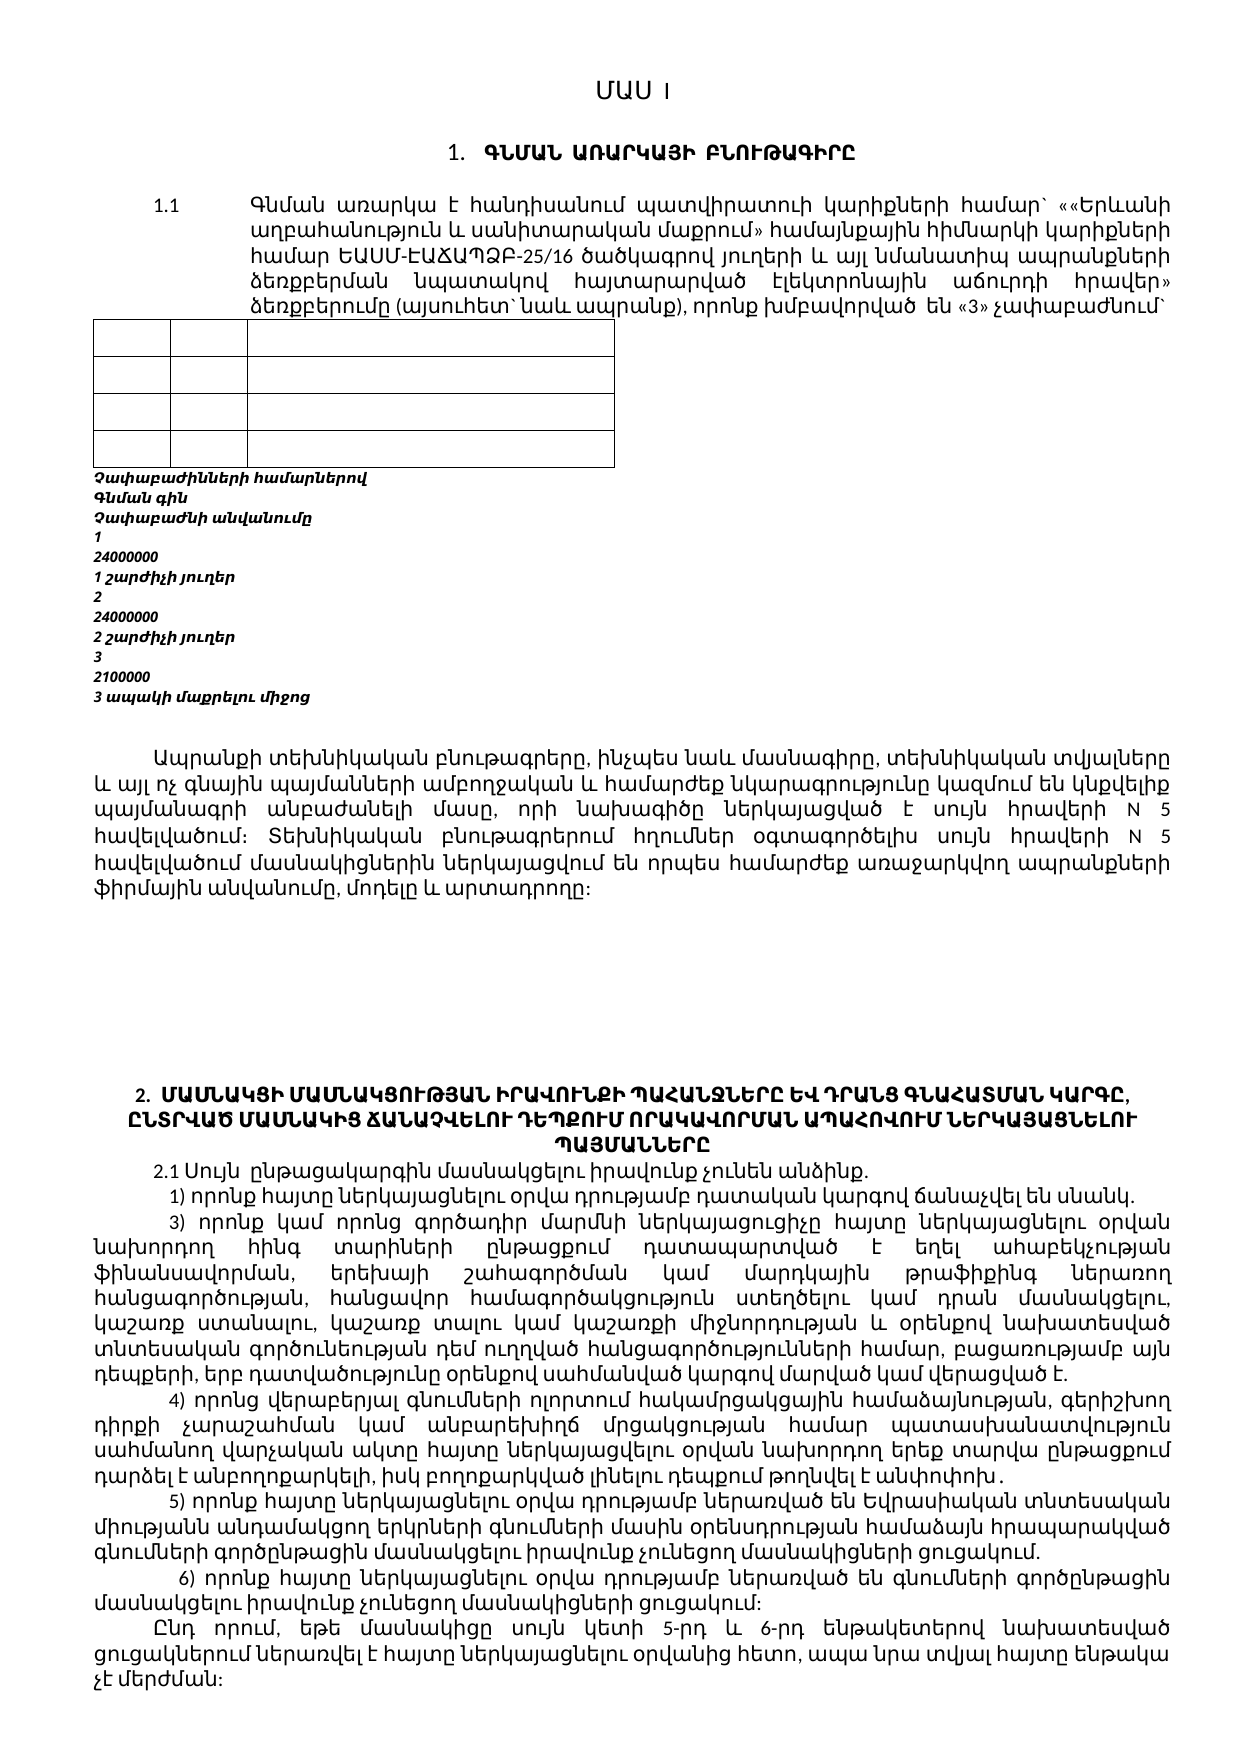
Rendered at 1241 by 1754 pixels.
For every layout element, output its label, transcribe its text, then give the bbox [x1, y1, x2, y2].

list ԳՆՄԱՆ ԱՌԱՐԿԱՅԻ ԲՆՈՒԹԱԳԻՐԸ [131, 136, 1171, 167]
text 1) որոնք հայտը ներկայացնելու օրվա դրությամբ դատական կարգով ճանաչվել են սնանկ. [94, 1183, 1171, 1209]
text 2. ՄԱՍՆԱԿՑԻ ՄԱՍՆԱԿՑՈՒԹՅԱՆ ԻՐԱՎՈՒՆՔԻ ՊԱՀԱՆՋՆԵՐԸ ԵՎ ԴՐԱՆՑ ԳՆԱՀԱՏՄԱՆ ԿԱՐԳԸ, ԸՆՏՐՎԱԾ ՄԱՍՆԱԿԻՑ ՃԱՆԱՉՎԵԼՈՒ ԴԵՊՔՈՒՄ ՈՐԱԿԱՎՈՐՄԱՆ ԱՊԱՀՈՎՈՒՄ ՆԵՐԿԱՅԱՑՆԵԼՈՒ ՊԱՅՄԱՆՆԵՐԸ [94, 1082, 1171, 1158]
text 4) որոնց վերաբերյալ գնումների ոլորտում հակամրցակցային համաձայնության, գերիշխող դիրքի չարաշահման կամ անբարեխիղճ մրցակցության համար պատասխանատվություն սահմանող վարչական ակտը հայտը ներկայացվելու օրվան նախորդող երեք տարվա ընթացքում դարձել է անբողոքարկելի, իսկ բողոքարկված լինելու դեպքում թողնվել է անփոփոխ․ [94, 1387, 1171, 1488]
text 2.1 Սույն ընթացակարգին մասնակցելու իրավունք չունեն անձինք. [94, 1158, 1171, 1183]
subtitle Գնման առարկա է հանդիսանում պատվիրատուի կարիքների համար` ««Երևանի աղբահանություն և սանիտարական մաքրում» համայնքային հիմնարկի կարիքների համար ԵԱՍՄ-ԷԱՃԱՊՁԲ-25/16 ծածկագրով յուղերի և այլ նմանատիպ ապրանքների ձեռքբերման նպատակով հայտարարված էլեկտրոնային աճուրդի հրավեր» ձեռքբերումը (այսուհետ` նաև ապրանք), որոնք խմբավորված են «3» չափաբաժնում` [153, 192, 1171, 319]
text 5) որոնք հայտը ներկայացնելու օրվա դրությամբ ներառված են Եվրասիական տնտեսական միությանն անդամակցող երկրների գնումների մասին օրենսդրության համաձայն հրապարակված գնումների գործընթացին մասնակցելու իրավունք չունեցող մասնակիցների ցուցակում. [94, 1488, 1171, 1565]
text 6) որոնք հայտը ներկայացնելու օրվա դրությամբ ներառված են գնումների գործընթացին մասնակցելու իրավունք չունեցող մասնակիցների ցուցակում: [94, 1565, 1171, 1616]
text 3) որոնք կամ որոնց գործադիր մարմնի ներկայացուցիչը հայտը ներկայացնելու օրվան նախորդող հինգ տարիների ընթացքում դատապարտված է եղել ահաբեկչության ֆինանսավորման, երեխայի շահագործման կամ մարդկային թրաֆիքինգ ներառող հանցագործության, հանցավոր համագործակցություն ստեղծելու կամ դրան մասնակցելու, կաշառք ստանալու, կաշառք տալու կամ կաշառքի միջնորդության և օրենքով նախատեսված տնտեսական գործունեության դեմ ուղղված հանցագործությունների համար, բացառությամբ այն դեպքերի, երբ դատվածությունը օրենքով սահմանված կարգով մարված կամ վերացված է. [94, 1209, 1171, 1387]
text Ընդ որում, եթե մասնակիցը սույն կետի 5-րդ և 6-րդ ենթակետերով նախատեսված ցուցակներում ներառվել է հայտը ներկայացնելու օրվանից հետո, ապա նրա տվյալ հայտը ենթակա չէ մերժման: [94, 1616, 1171, 1692]
text Ապրանքի տեխնիկական բնութագրերը, ինչպես նաև մասնագիրը, տեխնիկական տվյալները և այլ ոչ գնային պայմանների ամբողջական և համարժեք նկարագրությունը կազմում են կնքվելիք պայմանագրի անբաժանելի մասը, որի նախագիծը ներկայացված է սույն հրավերի N 5 հավելվածում։ Տեխնիկական բնութագրերում հղումներ օգտագործելիս սույն հրավերի N 5 հավելվածում մասնակիցներին ներկայացվում են որպես համարժեք առաջարկվող ապրանքների ֆիրմային անվանումը, մոդելը և արտադրողը: [94, 745, 1171, 901]
text ՄԱՍ I [94, 75, 1171, 106]
